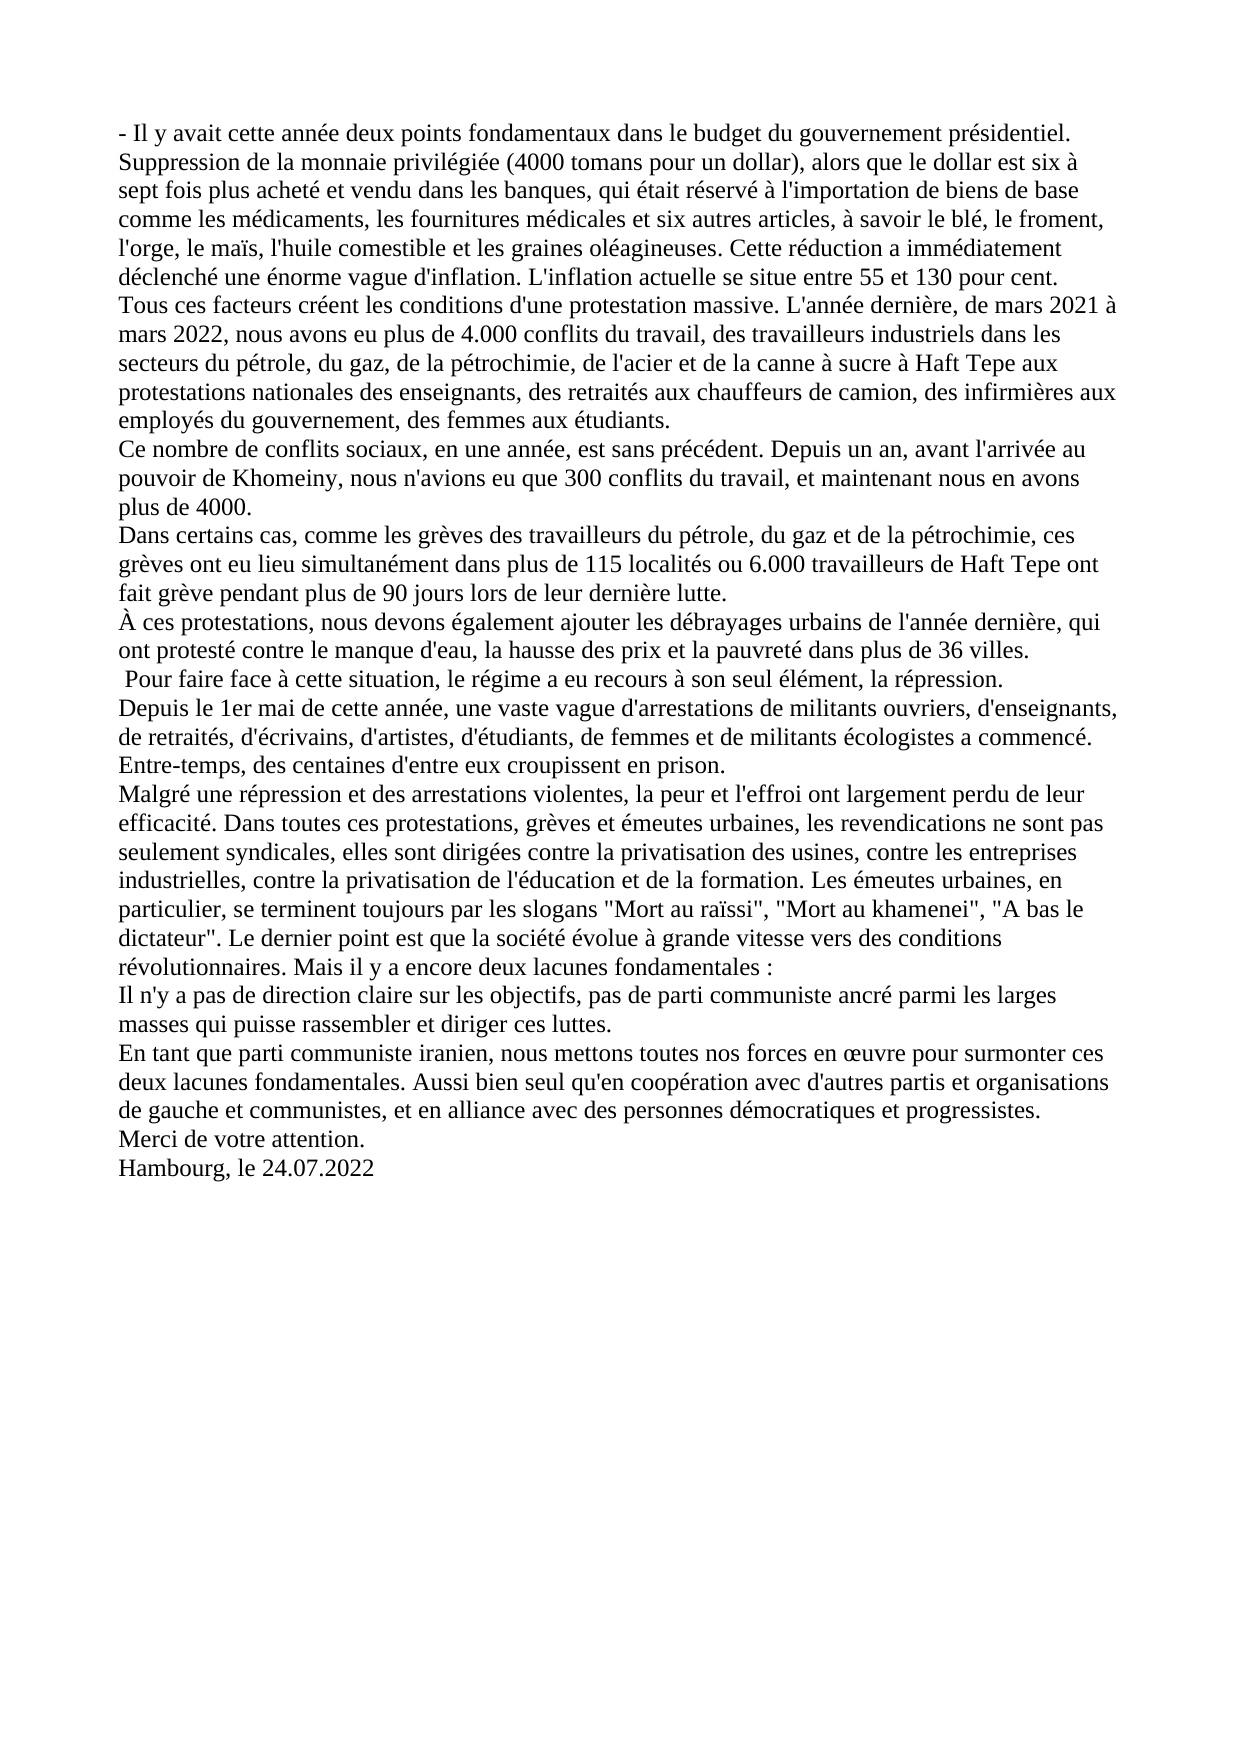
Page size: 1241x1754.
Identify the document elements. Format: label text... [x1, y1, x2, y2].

text - Il y avait cette année deux points fondamentaux dans le budget du gouvernement présidentiel. Suppression de la monnaie privilégiée (4000 tomans pour un dollar), alors que le dollar est six à sept fois plus acheté et vendu dans les banques, qui était réservé à l'importation de biens de base comme les médicaments, les fournitures médicales et six autres articles, à savoir le blé, le froment, l'orge, le maïs, l'huile comestible et les graines oléagineuses. Cette réduction a immédiatement déclenché une énorme vague d'inflation. L'inflation actuelle se situe entre 55 et 130 pour cent. [118, 118, 1122, 291]
text Merci de votre attention. [118, 1124, 1122, 1153]
text Il n'y a pas de direction claire sur les objectifs, pas de parti communiste ancré parmi les larges masses qui puisse rassembler et diriger ces luttes. [118, 981, 1122, 1038]
text En tant que parti communiste iranien, nous mettons toutes nos forces en œuvre pour surmonter ces deux lacunes fondamentales. Aussi bien seul qu'en coopération avec d'autres partis et organisations de gauche et communistes, et en alliance avec des personnes démocratiques et progressistes. [118, 1038, 1122, 1124]
text Malgré une répression et des arrestations violentes, la peur et l'effroi ont largement perdu de leur efficacité. Dans toutes ces protestations, grèves et émeutes urbaines, les revendications ne sont pas seulement syndicales, elles sont dirigées contre la privatisation des usines, contre les entreprises industrielles, contre la privatisation de l'éducation et de la formation. Les émeutes urbaines, en particulier, se terminent toujours par les slogans "Mort au raïssi", "Mort au khamenei", "A bas le dictateur". Le dernier point est que la société évolue à grande vitesse vers des conditions révolutionnaires. Mais il y a encore deux lacunes fondamentales : [118, 779, 1122, 981]
text Ce nombre de conflits sociaux, en une année, est sans précédent. Depuis un an, avant l'arrivée au pouvoir de Khomeiny, nous n'avions eu que 300 conflits du travail, et maintenant nous en avons plus de 4000. [118, 434, 1122, 521]
text Dans certains cas, comme les grèves des travailleurs du pétrole, du gaz et de la pétrochimie, ces grèves ont eu lieu simultanément dans plus de 115 localités ou 6.000 travailleurs de Haft Tepe ont fait grève pendant plus de 90 jours lors de leur dernière lutte. [118, 521, 1122, 607]
text Hambourg, le 24.07.2022 [118, 1153, 1122, 1182]
text Depuis le 1er mai de cette année, une vaste vague d'arrestations de militants ouvriers, d'enseignants, de retraités, d'écrivains, d'artistes, d'étudiants, de femmes et de militants écologistes a commencé. Entre-temps, des centaines d'entre eux croupissent en prison. [118, 693, 1122, 779]
text Pour faire face à cette situation, le régime a eu recours à son seul élément, la répression. [118, 664, 1122, 693]
text À ces protestations, nous devons également ajouter les débrayages urbains de l'année dernière, qui ont protesté contre le manque d'eau, la hausse des prix et la pauvreté dans plus de 36 villes. [118, 607, 1122, 664]
text Tous ces facteurs créent les conditions d'une protestation massive. L'année dernière, de mars 2021 à mars 2022, nous avons eu plus de 4.000 conflits du travail, des travailleurs industriels dans les secteurs du pétrole, du gaz, de la pétrochimie, de l'acier et de la canne à sucre à Haft Tepe aux protestations nationales des enseignants, des retraités aux chauffeurs de camion, des infirmières aux employés du gouvernement, des femmes aux étudiants. [118, 291, 1122, 434]
